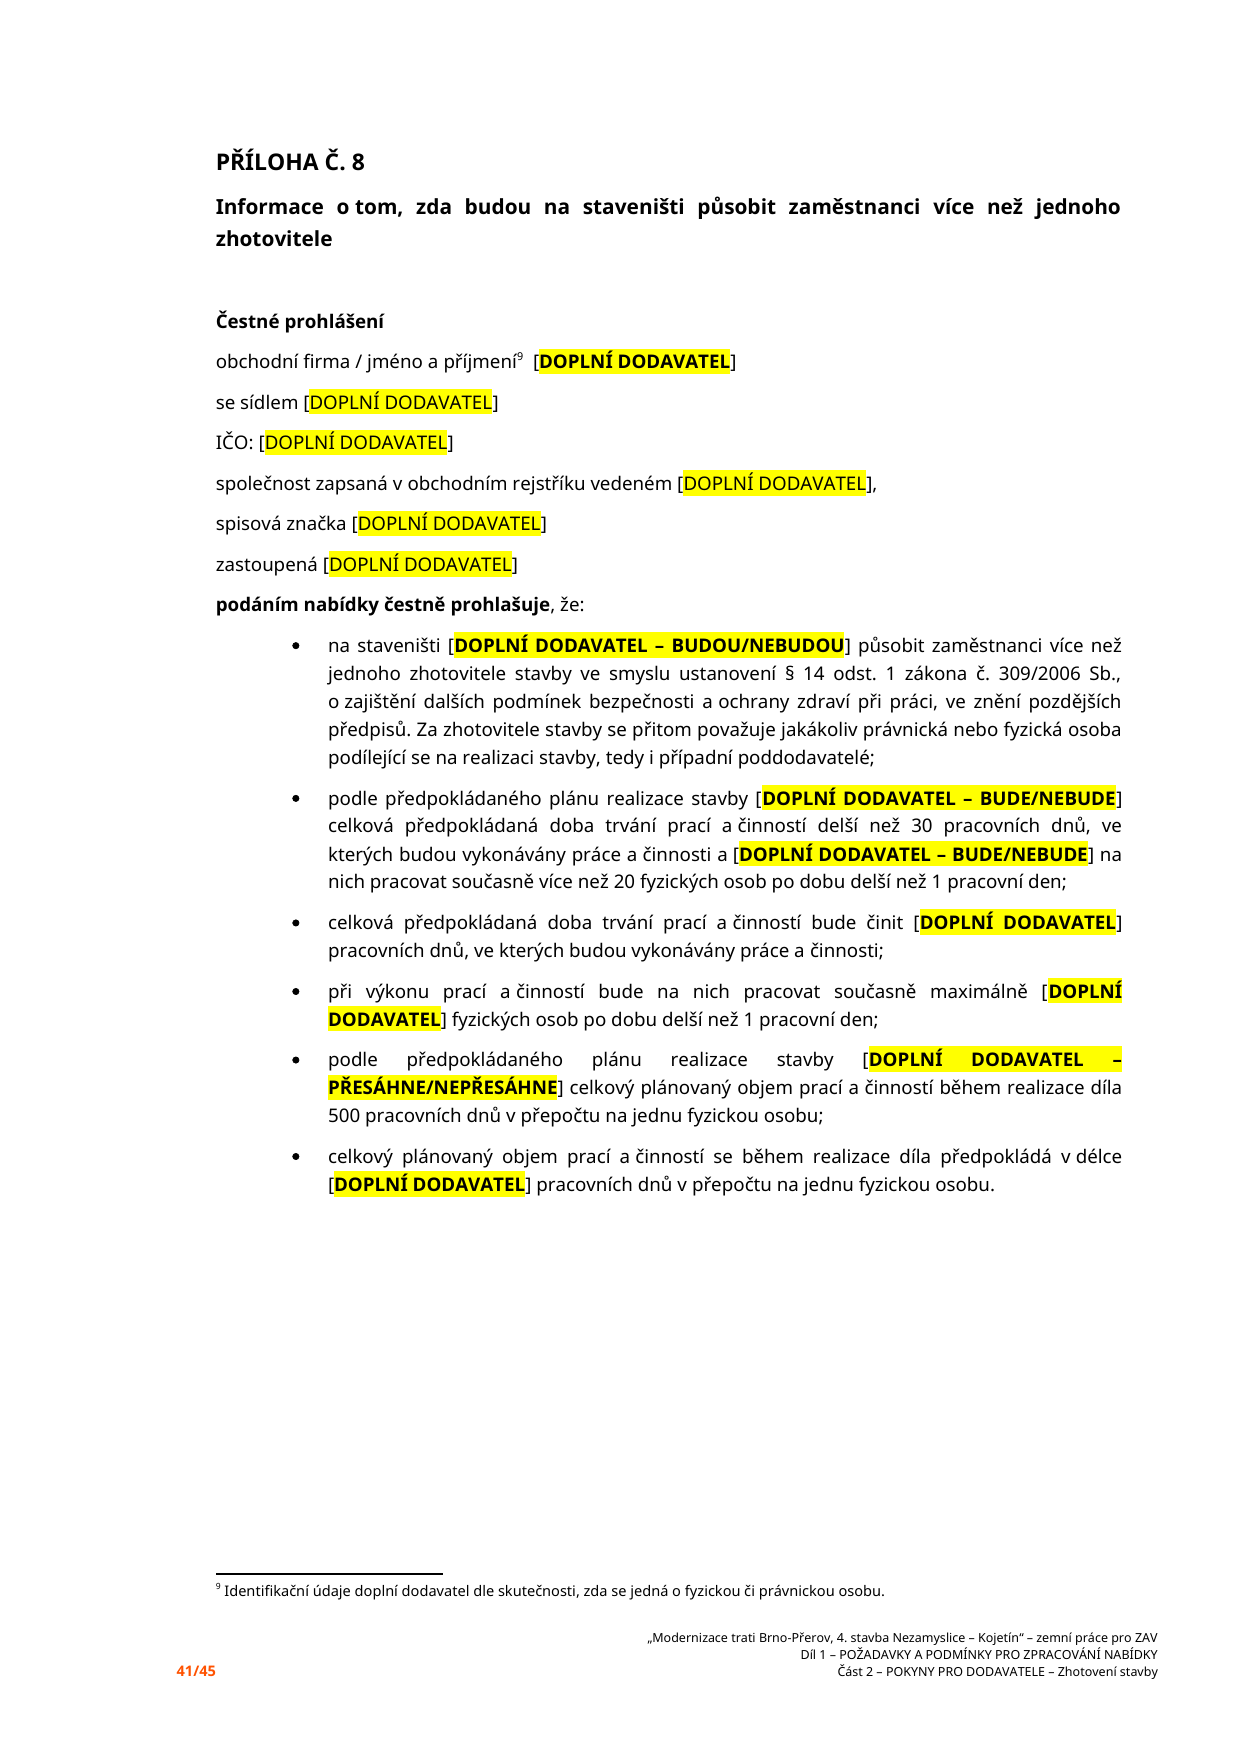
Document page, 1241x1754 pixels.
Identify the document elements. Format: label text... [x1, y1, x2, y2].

text Čestné prohlášení [216, 308, 1122, 333]
text podle předpokládaného plánu realizace stavby [DOPLNÍ DODAVATEL – PŘESÁHNE/NEPŘESÁHNE] celkový plánovaný objem prací a činností během realizace díla 500 pracovních dnů v přepočtu na jednu fyzickou osobu; [292, 1046, 1122, 1128]
text se sídlem [DOPLNÍ DODAVATEL] [216, 389, 309, 414]
text spisová značka [DOPLNÍ DODAVATEL] [216, 511, 358, 536]
text Informace o tom, zda budou na staveništi působit zaměstnanci více než jednoho zhotovitele [216, 192, 1122, 252]
text zastoupená [DOPLNÍ DODAVATEL] [216, 551, 329, 577]
text celková předpokládaná doba trvání prací a činností bude činit [DOPLNÍ DODAVATEL] pracovních dnů, ve kterých budou vykonávány práce a činnosti; [292, 909, 1122, 963]
text společnost zapsaná v obchodním rejstříku vedeném [DOPLNÍ DODAVATEL], [866, 470, 1122, 496]
text Příloha č. 8 [216, 146, 1122, 177]
text při výkonu prací a činností bude na nich pracovat současně maximálně [DOPLNÍ DODAVATEL] fyzických osob po dobu delší než 1 pracovní den; [292, 978, 1122, 1031]
text obchodní firma / jméno a příjmení [DOPLNÍ DODAVATEL] [216, 348, 1122, 374]
text zastoupená [DOPLNÍ DODAVATEL] [512, 551, 1122, 577]
text celkový plánovaný objem prací a činností se během realizace díla předpokládá v délce [DOPLNÍ DODAVATEL] pracovních dnů v přepočtu na jednu fyzickou osobu. [292, 1143, 1122, 1197]
text na staveništi [DOPLNÍ DODAVATEL – BUDOU/NEBUDOU] působit zaměstnanci více než jednoho zhotovitele stavby ve smyslu ustanovení § 14 odst. 1 zákona č. 309/2006 Sb., o zajištění dalších podmínek bezpečnosti a ochrany zdraví při práci, ve znění pozdějších předpisů. Za zhotovitele stavby se přitom považuje jakákoliv právnická nebo fyzická osoba podílející se na realizaci stavby, tedy i případní poddodavatelé; [292, 632, 1122, 770]
text IČO: [DOPLNÍ DODAVATEL] [216, 429, 1122, 455]
text podáním nabídky čestně prohlašuje, že: [216, 592, 1122, 617]
text podle předpokládaného plánu realizace stavby [DOPLNÍ DODAVATEL – BUDE/NEBUDE] celková předpokládaná doba trvání prací a činností delší než 30 pracovních dnů, ve kterých budou vykonávány práce a činnosti a [DOPLNÍ DODAVATEL – BUDE/NEBUDE] na nich pracovat současně více než 20 fyzických osob po dobu delší než 1 pracovní den; [292, 785, 1122, 894]
text spisová značka [DOPLNÍ DODAVATEL] [541, 511, 1122, 536]
text společnost zapsaná v obchodním rejstříku vedeném [DOPLNÍ DODAVATEL], [216, 470, 683, 496]
text se sídlem [DOPLNÍ DODAVATEL] [492, 389, 1122, 414]
